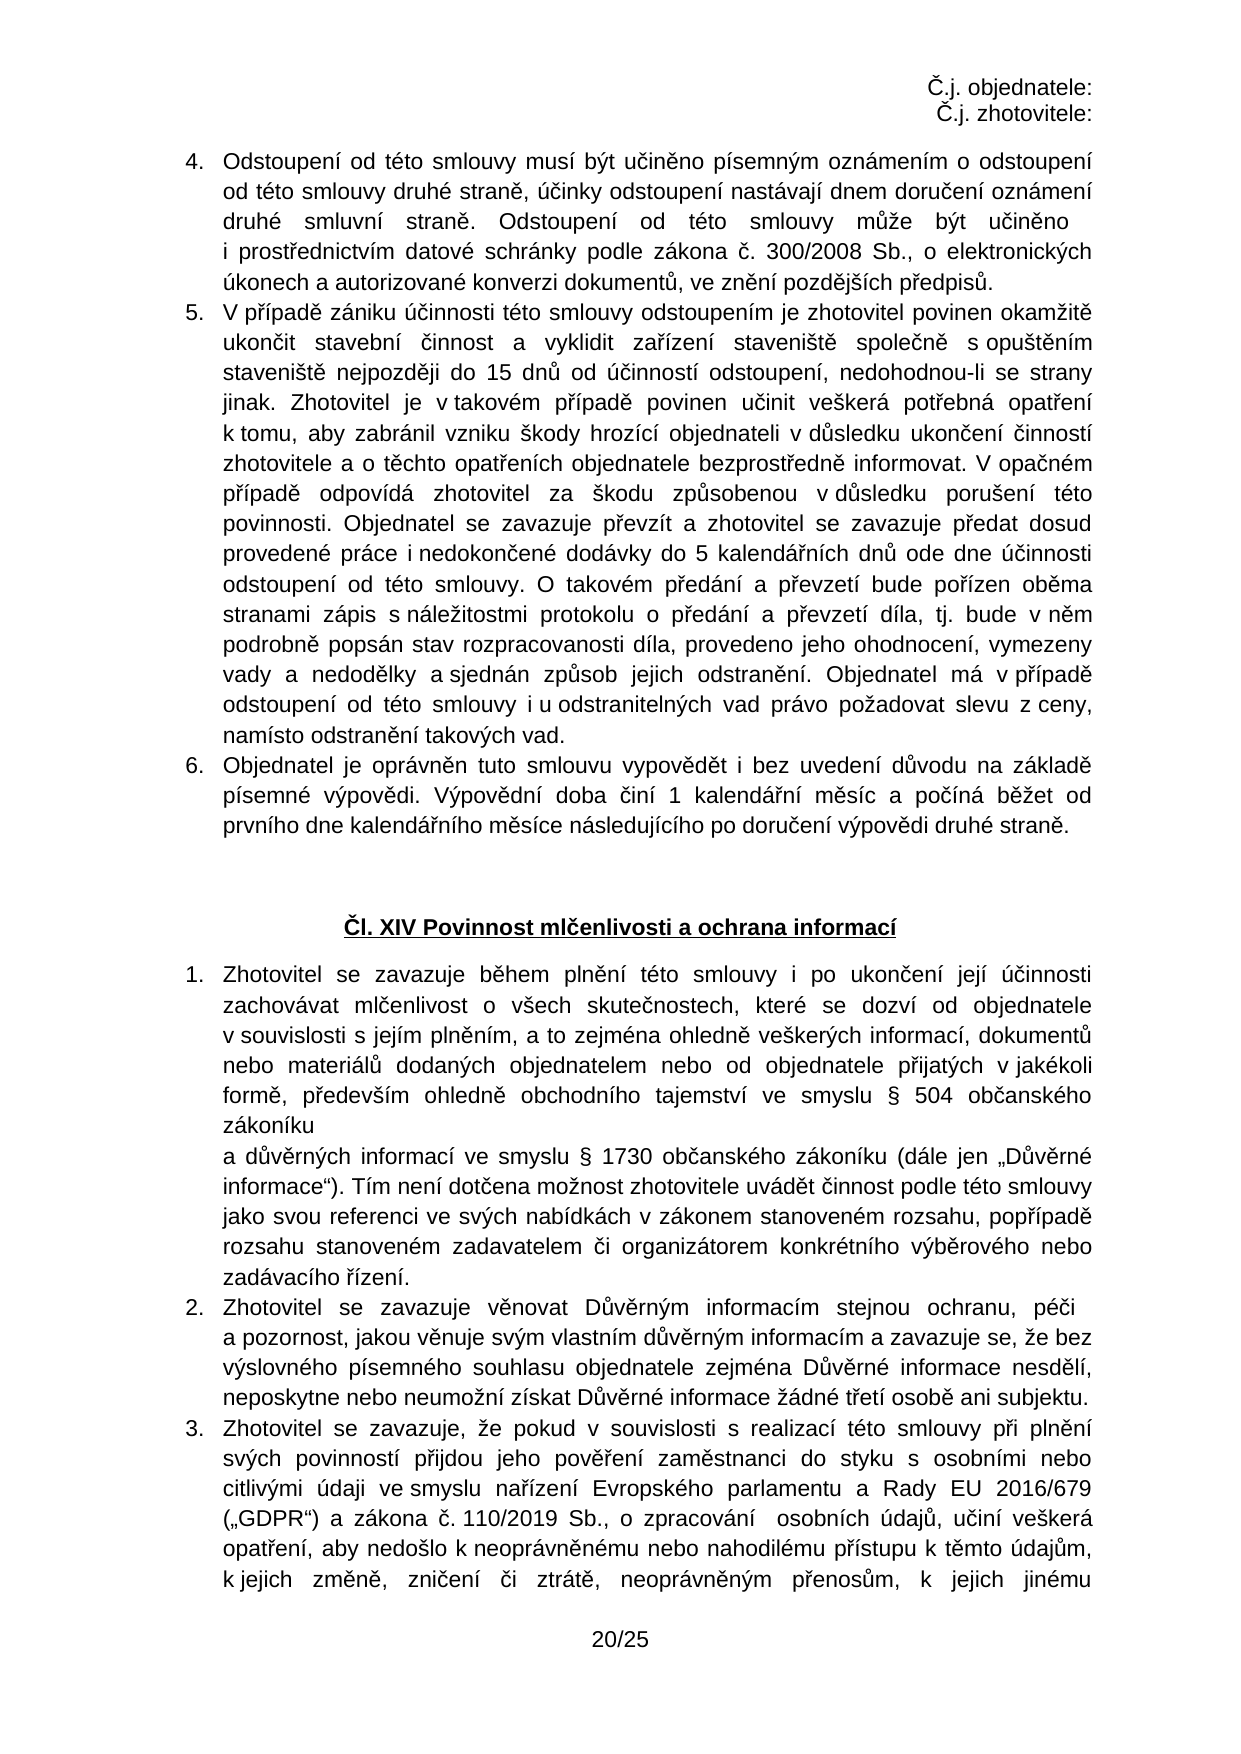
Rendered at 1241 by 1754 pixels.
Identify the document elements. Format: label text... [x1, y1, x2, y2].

list V případě zániku účinnosti této smlouvy odstoupením je zhotovitel povinen okamžitě ukončit stavební činnost a vyklidit zařízení staveniště společně s opuštěním staveniště nejpozději do 15 dnů od účinností odstoupení, nedohodnou-li se strany jinak. Zhotovitel je v takovém případě povinen učinit veškerá potřebná opatření k tomu, aby zabránil vzniku škody hrozící objednateli v důsledku ukončení činností zhotovitele a o těchto opatřeních objednatele bezprostředně informovat. V opačném případě odpovídá zhotovitel za škodu způsobenou v důsledku porušení této povinnosti. Objednatel se zavazuje převzít a zhotovitel se zavazuje předat dosud provedené práce i nedokončené dodávky do 5 kalendářních dnů ode dne účinnosti odstoupení od této smlouvy. O takovém předání a převzetí bude pořízen oběma stranami zápis s náležitostmi protokolu o předání a převzetí díla, tj. bude v něm podrobně popsán stav rozpracovanosti díla, provedeno jeho ohodnocení, vymezeny vady a nedodělky a sjednán způsob jejich odstranění. Objednatel má v případě odstoupení od této smlouvy i u odstranitelných vad právo požadovat slevu z ceny, namísto odstranění takových vad. [185, 299, 1093, 748]
list Zhotovitel se zavazuje během plnění této smlouvy i po ukončení její účinnosti zachovávat mlčenlivost o všech skutečnostech, které se dozví od objednatele v souvislosti s jejím plněním, a to zejména ohledně veškerých informací, dokumentů nebo materiálů dodaných objednatelem nebo od objednatele přijatých v jakékoli formě, především ohledně obchodního tajemství ve smyslu § 504 občanského zákoníku a důvěrných informací ve smyslu § 1730 občanského zákoníku (dále jen „Důvěrné informace“). Tím není dotčena možnost zhotovitele uvádět činnost podle této smlouvy jako svou referenci ve svých nabídkách v zákonem stanoveném rozsahu, popřípadě rozsahu stanoveném zadavatelem či organizátorem konkrétního výběrového nebo zadávacího řízení. [185, 961, 1093, 1290]
list Zhotovitel se zavazuje věnovat Důvěrným informacím stejnou ochranu, péči a pozornost, jakou věnuje svým vlastním důvěrným informacím a zavazuje se, že bez výslovného písemného souhlasu objednatele zejména Důvěrné informace nesdělí, neposkytne nebo neumožní získat Důvěrné informace žádné třetí osobě ani subjektu. [185, 1294, 1093, 1411]
list Odstoupení od této smlouvy musí být učiněno písemným oznámením o odstoupení od této smlouvy druhé straně, účinky odstoupení nastávají dnem doručení oznámení druhé smluvní straně. Odstoupení od této smlouvy může být učiněno i prostřednictvím datové schránky podle zákona č. 300/2008 Sb., o elektronických úkonech a autorizované konverzi dokumentů, ve znění pozdějších předpisů. [185, 148, 1093, 295]
text Čl. XIV Povinnost mlčenlivosti a ochrana informací [148, 914, 1093, 941]
list Objednatel je oprávněn tuto smlouvu vypovědět i bez uvedení důvodu na základě písemné výpovědi. Výpovědní doba činí 1 kalendářní měsíc a počíná běžet od prvního dne kalendářního měsíce následujícího po doručení výpovědi druhé straně. [185, 752, 1093, 838]
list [185, 1414, 1093, 1592]
